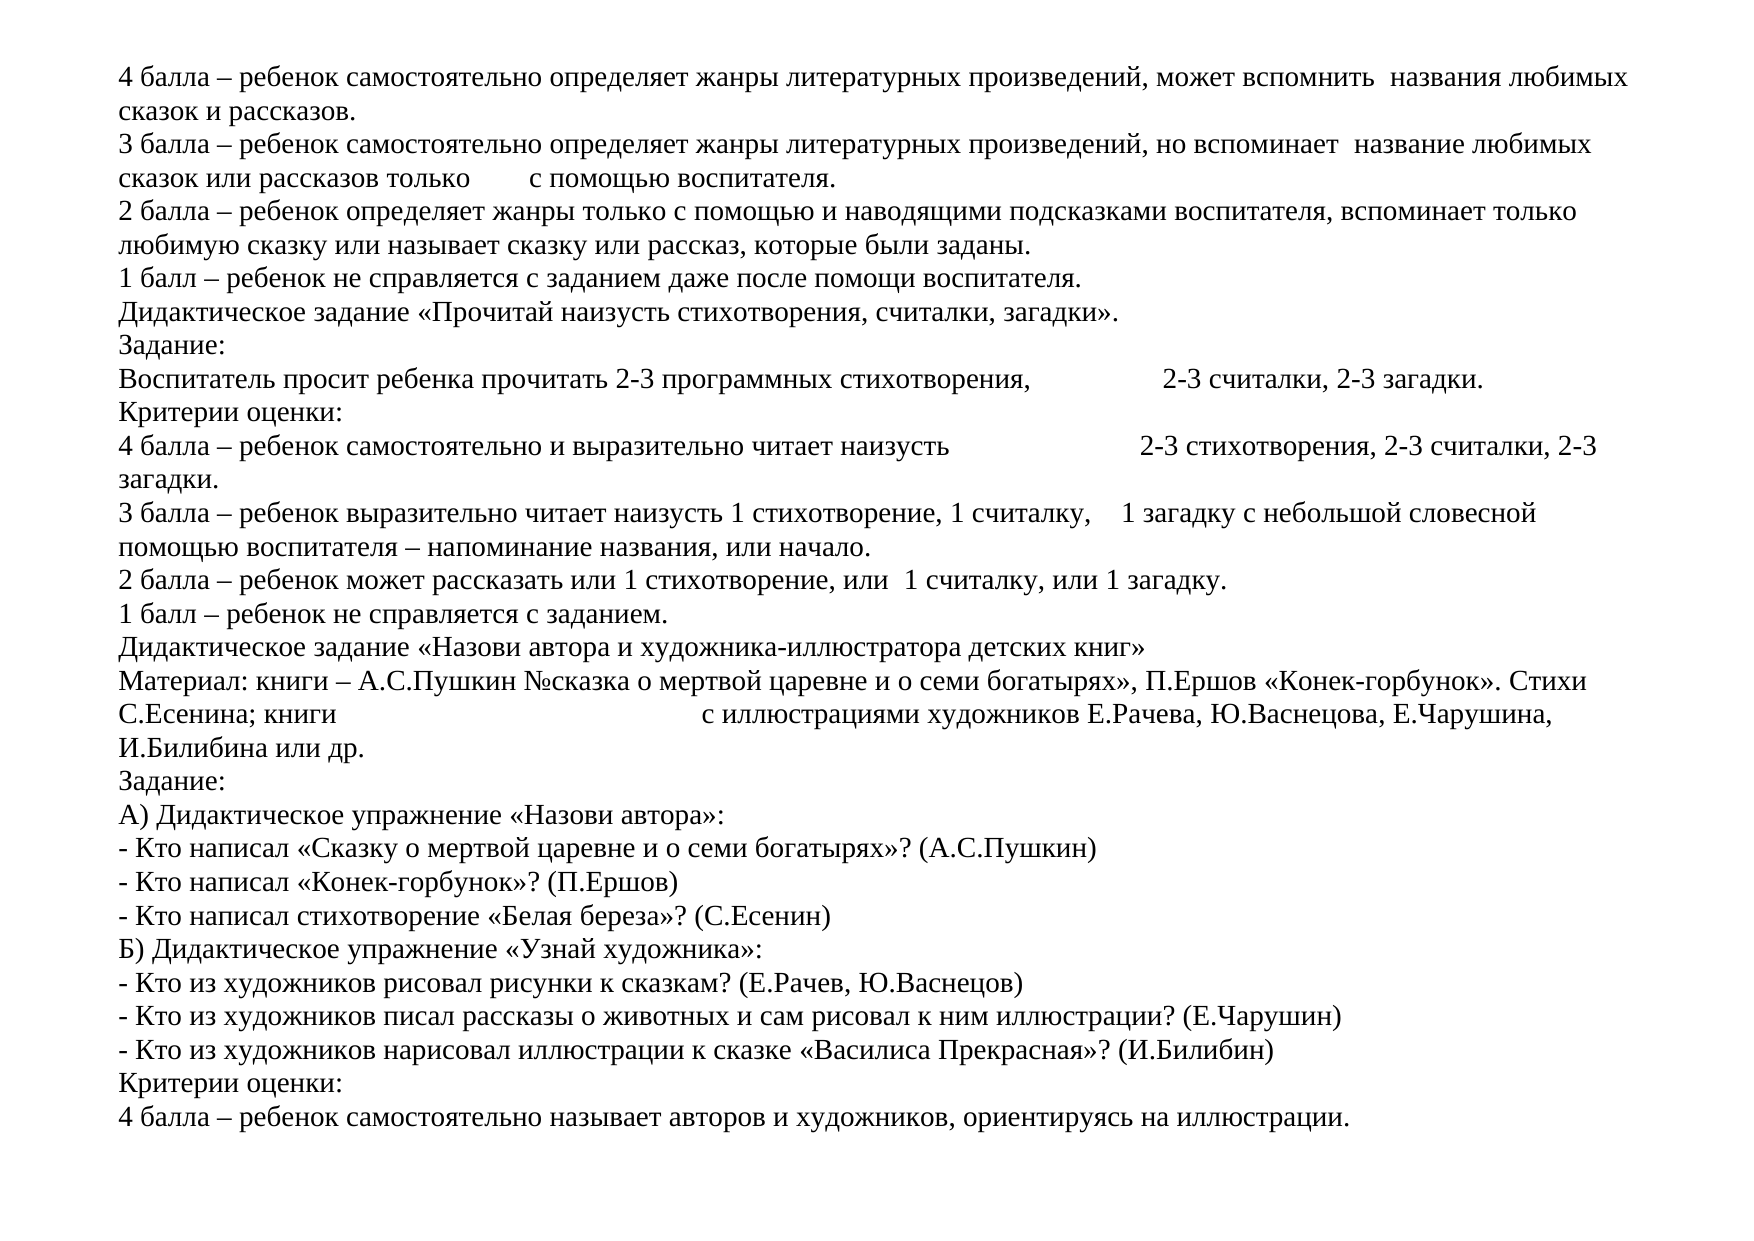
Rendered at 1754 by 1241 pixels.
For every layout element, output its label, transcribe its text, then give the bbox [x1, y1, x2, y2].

text А) Дидактическое упражнение «Назови автора»: [118, 797, 1636, 831]
text Воспитатель просит ребенка прочитать 2-3 программных стихотворения, 2-3 считалки, 2-3 загадки. [118, 361, 1636, 394]
text 2 балла – ребенок может рассказать или 1 стихотворение, или 1 считалку, или 1 загадку. [118, 562, 1636, 596]
text - Кто из художников писал рассказы о животных и сам рисовал к ним иллюстрации? (Е.Чарушин) [118, 998, 1636, 1032]
text Дидактическое задание «Назови автора и художника-иллюстратора детских книг» [118, 629, 1636, 663]
text Материал: книги – А.С.Пушкин №сказка о мертвой царевне и о семи богатырях», П.Ершов «Конек-горбунок». Стихи С.Есенина; книги с иллюстрациями художников Е.Рачева, Ю.Васнецова, Е.Чарушина, И.Билибина или др. [118, 663, 1636, 763]
text - Кто написал «Конек-горбунок»? (П.Ершов) [118, 864, 1636, 898]
text - Кто из художников нарисовал иллюстрации к сказке «Василиса Прекрасная»? (И.Билибин) [118, 1032, 1636, 1065]
text 4 балла – ребенок самостоятельно определяет жанры литературных произведений, может вспомнить названия любимых сказок и рассказов. [118, 59, 1636, 126]
text 2 балла – ребенок определяет жанры только с помощью и наводящими подсказками воспитателя, вспоминает только любимую сказку или называет сказку или рассказ, которые были заданы. [118, 193, 1636, 260]
text Задание: [118, 327, 1636, 361]
text Задание: [118, 763, 1636, 797]
text Б) Дидактическое упражнение «Узнай художника»: [118, 931, 1636, 965]
text Критерии оценки: [118, 1065, 1636, 1099]
text 3 балла – ребенок выразительно читает наизусть 1 стихотворение, 1 считалку, 1 загадку с небольшой словесной помощью воспитателя – напоминание названия, или начало. [118, 495, 1636, 562]
text 4 балла – ребенок самостоятельно называет авторов и художников, ориентируясь на иллюстрации. [118, 1099, 1636, 1132]
text 3 балла – ребенок самостоятельно определяет жанры литературных произведений, но вспоминает название любимых сказок или рассказов только с помощью воспитателя. [118, 126, 1636, 193]
text 4 балла – ребенок самостоятельно и выразительно читает наизусть 2-3 стихотворения, 2-3 считалки, 2-3 загадки. [118, 428, 1636, 495]
text - Кто написал «Сказку о мертвой царевне и о семи богатырях»? (А.С.Пушкин) [118, 831, 1636, 864]
text - Кто из художников рисовал рисунки к сказкам? (Е.Рачев, Ю.Васнецов) [118, 965, 1636, 998]
text Критерии оценки: [118, 394, 1636, 428]
text 1 балл – ребенок не справляется с заданием даже после помощи воспитателя. [118, 260, 1636, 294]
text - Кто написал стихотворение «Белая береза»? (С.Есенин) [118, 898, 1636, 931]
text 1 балл – ребенок не справляется с заданием. [118, 596, 1636, 629]
text Дидактическое задание «Прочитай наизусть стихотворения, считалки, загадки». [118, 294, 1636, 327]
